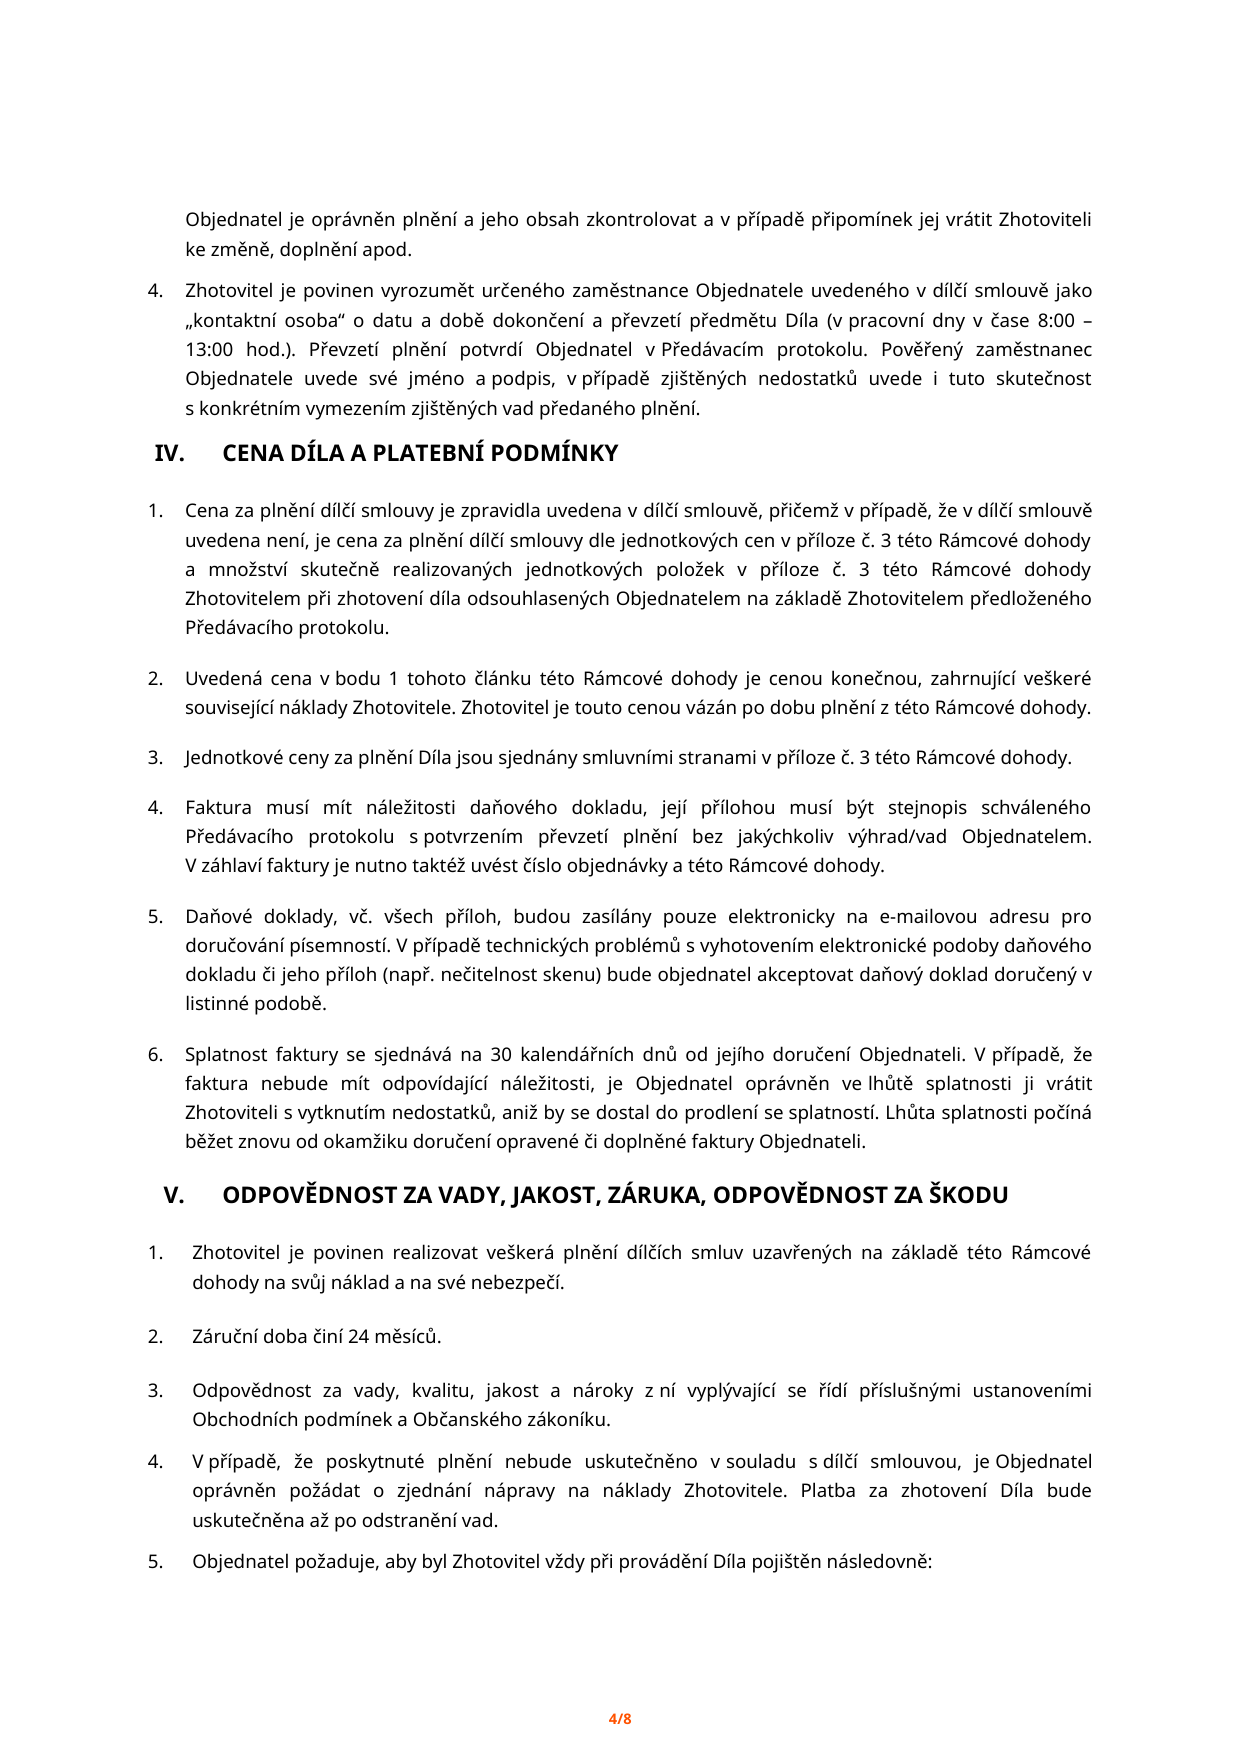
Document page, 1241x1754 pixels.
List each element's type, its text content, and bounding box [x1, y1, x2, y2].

list V případě, že poskytnuté plnění nebude uskutečněno v souladu s dílčí smlouvou, je Objednatel oprávněn požádat o zjednání nápravy na náklady Zhotovitele. Platba za zhotovení Díla bude uskutečněna až po odstranění vad. [148, 1448, 1093, 1533]
list Jednotkové ceny za plnění Díla jsou sjednány smluvními stranami v příloze č. 3 této Rámcové dohody. [148, 744, 1093, 770]
text Zhotovitel je povinen vyrozumět určeného zaměstnance Objednatele uvedeného v dílčí smlouvě jako „kontaktní osoba“ o datu a době dokončení a převzetí předmětu Díla (v pracovní dny v čase 8:00 – 13:00 hod.). Převzetí plnění potvrdí Objednatel v Předávacím protokolu. Pověřený zaměstnanec Objednatele uvede své jméno a podpis, v případě zjištěných nedostatků uvede i tuto skutečnost s konkrétním vymezením zjištěných vad předaného plnění. [148, 278, 1093, 420]
list Cena za plnění dílčí smlouvy je zpravidla uvedena v dílčí smlouvě, přičemž v případě, že v dílčí smlouvě uvedena není, je cena za plnění dílčí smlouvy dle jednotkových cen v příloze č. 3 této Rámcové dohody a množství skutečně realizovaných jednotkových položek v příloze č. 3 této Rámcové dohody Zhotovitelem při zhotovení díla odsouhlasených Objednatelem na základě Zhotovitelem předloženého Předávacího protokolu. [148, 498, 1093, 640]
list Uvedená cena v bodu 1 tohoto článku této Rámcové dohody je cenou konečnou, zahrnující veškeré související náklady Zhotovitele. Zhotovitel je touto cenou vázán po dobu plnění z této Rámcové dohody. [148, 665, 1093, 719]
list Zhotovitel je povinen realizovat veškerá plnění dílčích smluv uzavřených na základě této Rámcové dohody na svůj náklad a na své nebezpečí. [148, 1240, 1093, 1294]
list Faktura musí mít náležitosti daňového dokladu, její přílohou musí být stejnopis schváleného Předávacího protokolu s potvrzením převzetí plnění bez jakýchkoliv výhrad/vad Objednatelem. V záhlaví faktury je nutno taktéž uvést číslo objednávky a této Rámcové dohody. [148, 794, 1093, 878]
list Záruční doba činí 24 měsíců. [148, 1323, 1093, 1349]
list Splatnost faktury se sjednává na 30 kalendářních dnů od jejího doručení Objednateli. V případě, že faktura nebude mít odpovídající náležitosti, je Objednatel oprávněn ve lhůtě splatnosti ji vrátit Zhotoviteli s vytknutím nedostatků, aniž by se dostal do prodlení se splatností. Lhůta splatnosti počíná běžet znovu od okamžiku doručení opravené či doplněné faktury Objednateli. [148, 1041, 1093, 1154]
list CENA DÍLA A PLATEBNÍ PODMÍNKY [185, 437, 1093, 468]
list ODPOVĚDNOST ZA VADY, JAKOST, ZÁRUKA, ODPOVĚDNOST ZA ŠKODU [185, 1179, 1093, 1210]
list Objednatel požaduje, aby byl Zhotovitel vždy při provádění Díla pojištěn následovně: [148, 1549, 1093, 1574]
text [148, 207, 1093, 262]
list Daňové doklady, vč. všech příloh, budou zasílány pouze elektronicky na e-mailovou adresu pro doručování písemností. V případě technických problémů s vyhotovením elektronické podoby daňového dokladu či jeho příloh (např. nečitelnost skenu) bude objednatel akceptovat daňový doklad doručený v listinné podobě. [148, 903, 1093, 1016]
list Odpovědnost za vady, kvalitu, jakost a nároky z ní vyplývající se řídí příslušnými ustanoveními Obchodních podmínek a Občanského zákoníku. [148, 1377, 1093, 1432]
